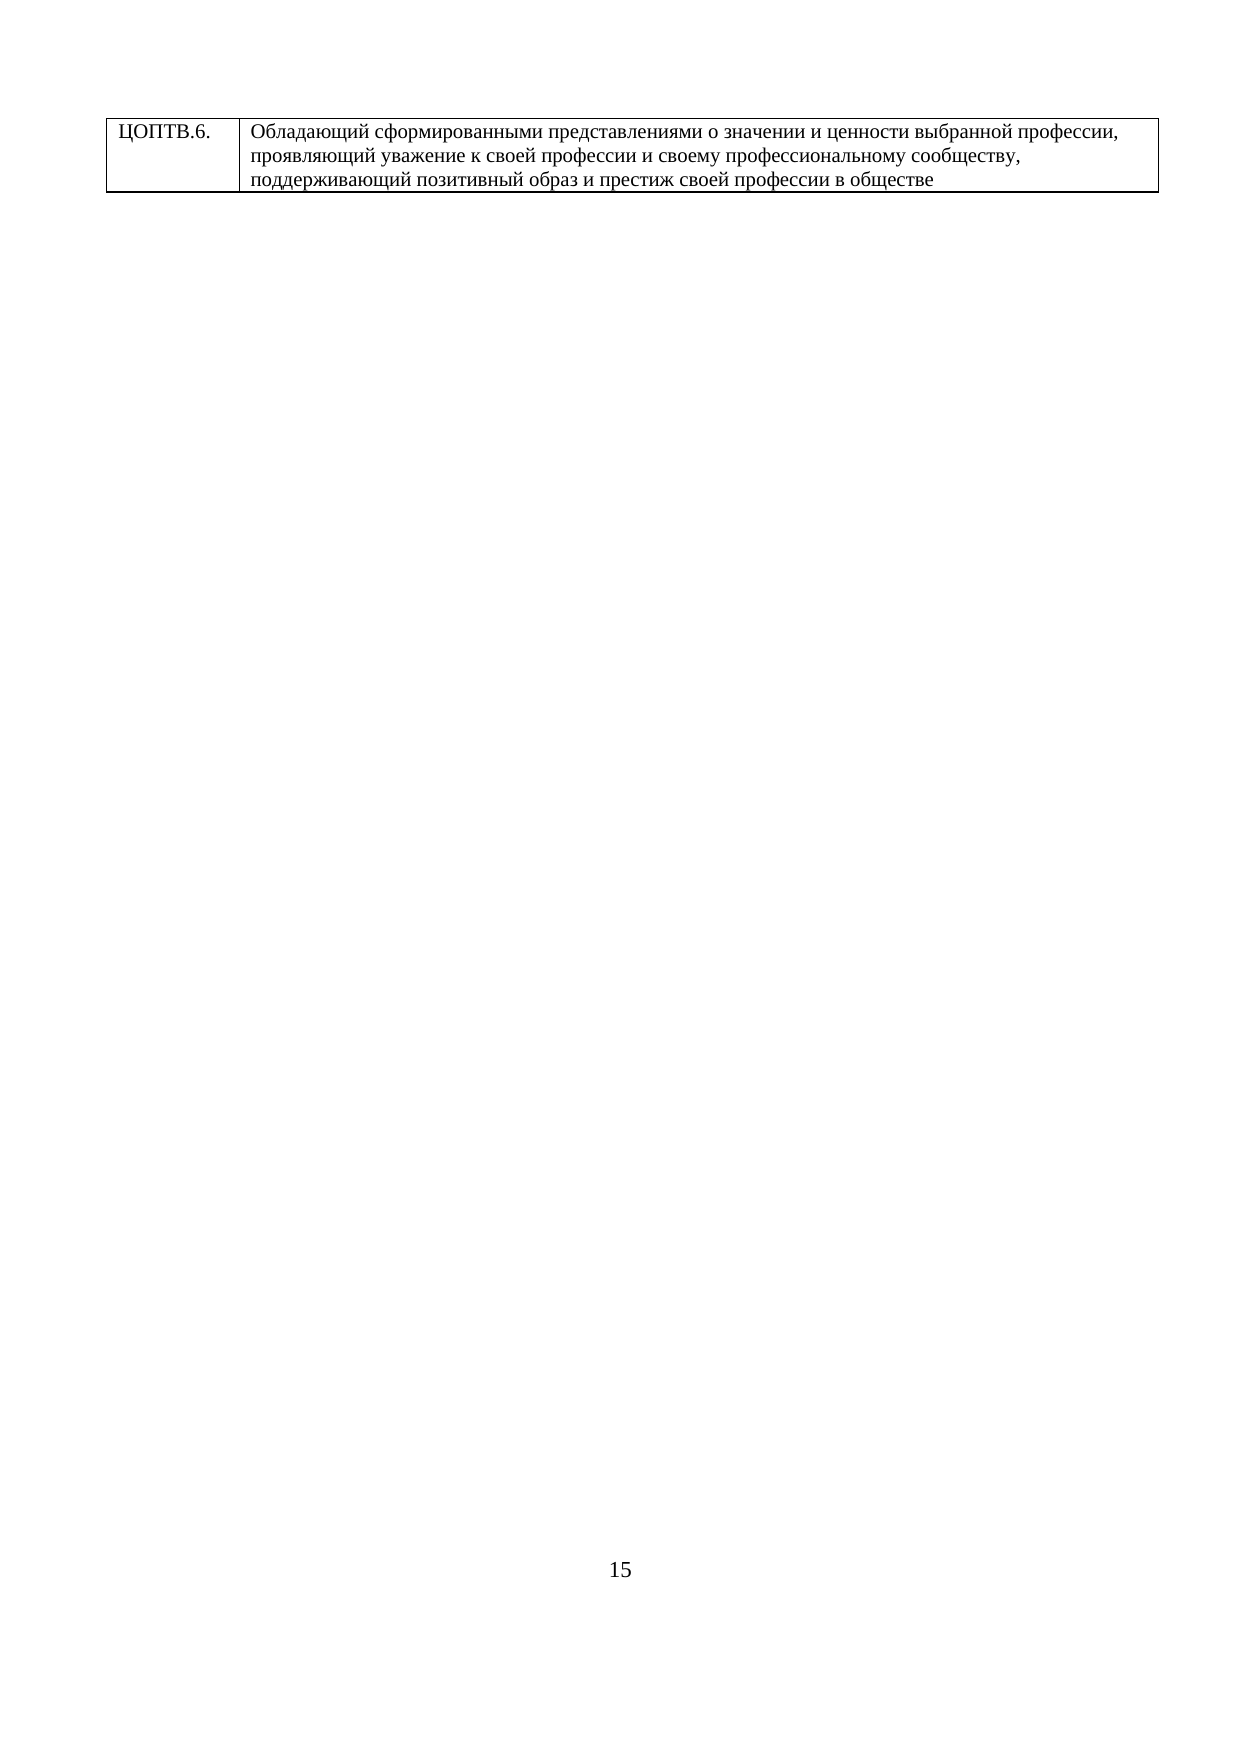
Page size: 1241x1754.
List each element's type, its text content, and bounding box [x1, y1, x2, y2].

table_cell Обладающий сформированными представлениями о значении и ценности выбранной профессии, проявляющий уважение к своей профессии и своему профессиональному сообществу, поддерживающий позитивный образ и престиж своей профессии в обществе [240, 119, 1158, 191]
table_cell ЦОПТВ.6. [107, 119, 239, 191]
